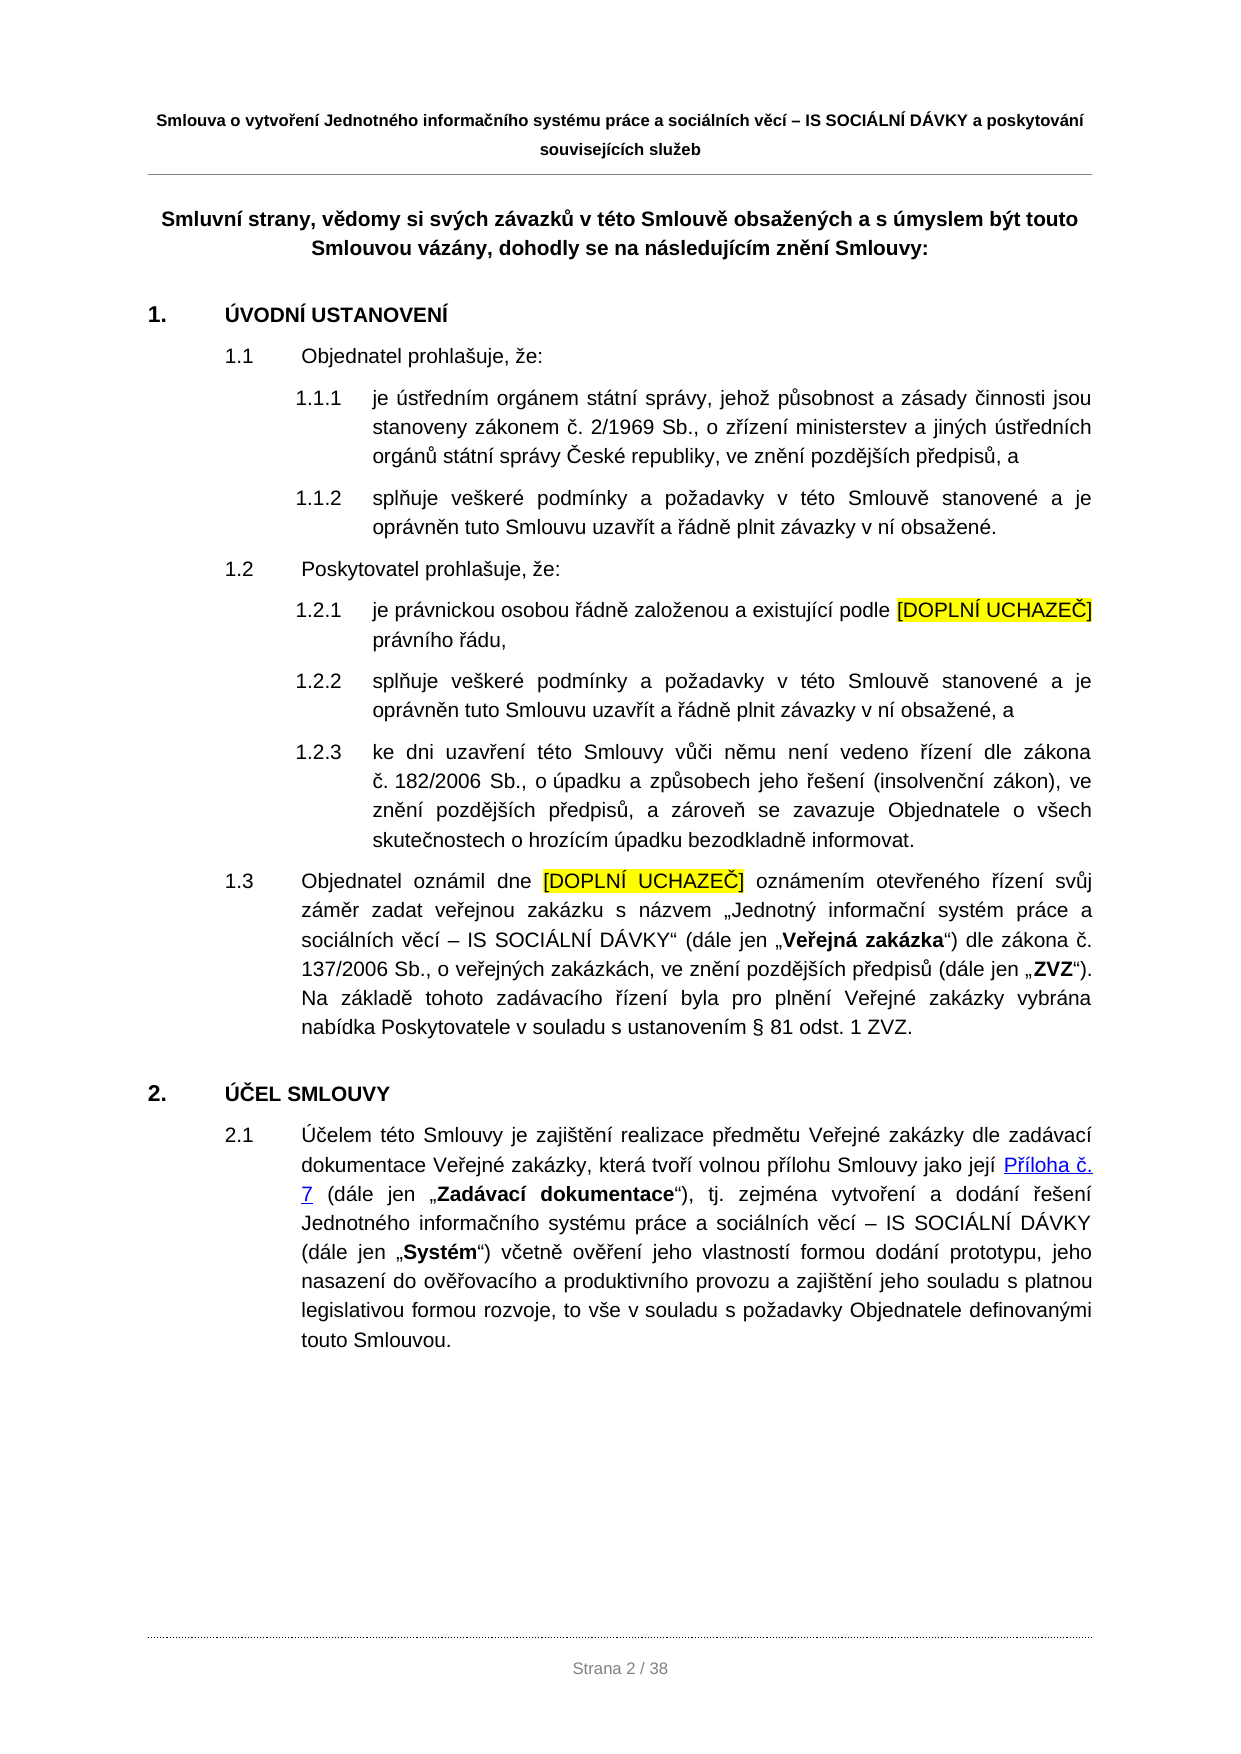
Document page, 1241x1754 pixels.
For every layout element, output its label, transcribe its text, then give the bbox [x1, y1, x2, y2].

list splňuje veškeré podmínky a požadavky v této Smlouvě stanovené a je oprávněn tuto Smlouvu uzavřít a řádně plnit závazky v ní obsažené, a [295, 665, 1092, 724]
text Poskytovatel prohlašuje, že: [224, 553, 1092, 582]
text ÚČEL SMLOUVY [148, 1078, 1092, 1107]
text ÚVODNÍ USTANOVENÍ [148, 299, 1092, 328]
text Objednatel prohlašuje, že: [224, 340, 1092, 369]
list ke dni uzavření této Smlouvy vůči němu není vedeno řízení dle zákona č. 182/2006 Sb., o úpadku a způsobech jeho řešení (insolvenční zákon), ve znění pozdějších předpisů, a zároveň se zavazuje Objednatele o všech skutečnostech o hrozícím úpadku bezodkladně informovat. [295, 736, 1092, 853]
list je ústředním orgánem státní správy, jehož působnost a zásady činnosti jsou stanoveny zákonem č. 2/1969 Sb., o zřízení ministerstev a jiných ústředních orgánů státní správy České republiky, ve znění pozdějších předpisů, a [295, 382, 1092, 469]
text Smluvní strany, vědomy si svých závazků v této Smlouvě obsažených a s úmyslem být touto Smlouvou vázány, dohodly se na následujícím znění Smlouvy: [148, 203, 1092, 261]
text Objednatel oznámil dne [DOPLNÍ UCHAZEČ] oznámením otevřeného řízení svůj záměr zadat veřejnou zakázku s názvem „Jednotný informační systém práce a sociálních věcí – IS SOCIÁLNÍ DÁVKY“ (dále jen „Veřejná zakázka“) dle zákona č. 137/2006 Sb., o veřejných zakázkách, ve znění pozdějších předpisů (dále jen „ZVZ“). Na základě tohoto zadávacího řízení byla pro plnění Veřejné zakázky vybrána nabídka Poskytovatele v souladu s ustanovením § 81 odst. 1 ZVZ. [224, 865, 1092, 1040]
text Účelem této Smlouvy je zajištění realizace předmětu Veřejné zakázky dle zadávací dokumentace Veřejné zakázky, která tvoří volnou přílohu Smlouvy jako její Příloha č. 7 (dále jen „Zadávací dokumentace“), tj. zejména vytvoření a dodání řešení Jednotného informačního systému práce a sociálních věcí – IS SOCIÁLNÍ DÁVKY (dále jen „Systém“) včetně ověření jeho vlastností formou dodání prototypu, jeho nasazení do ověřovacího a produktivního provozu a zajištění jeho souladu s platnou legislativou formou rozvoje, to vše v souladu s požadavky Objednatele definovanými touto Smlouvou. [224, 1119, 1092, 1353]
list splňuje veškeré podmínky a požadavky v této Smlouvě stanovené a je oprávněn tuto Smlouvu uzavřít a řádně plnit závazky v ní obsažené. [295, 482, 1092, 540]
list je právnickou osobou řádně založenou a existující podle právního řádu, [295, 594, 1092, 653]
